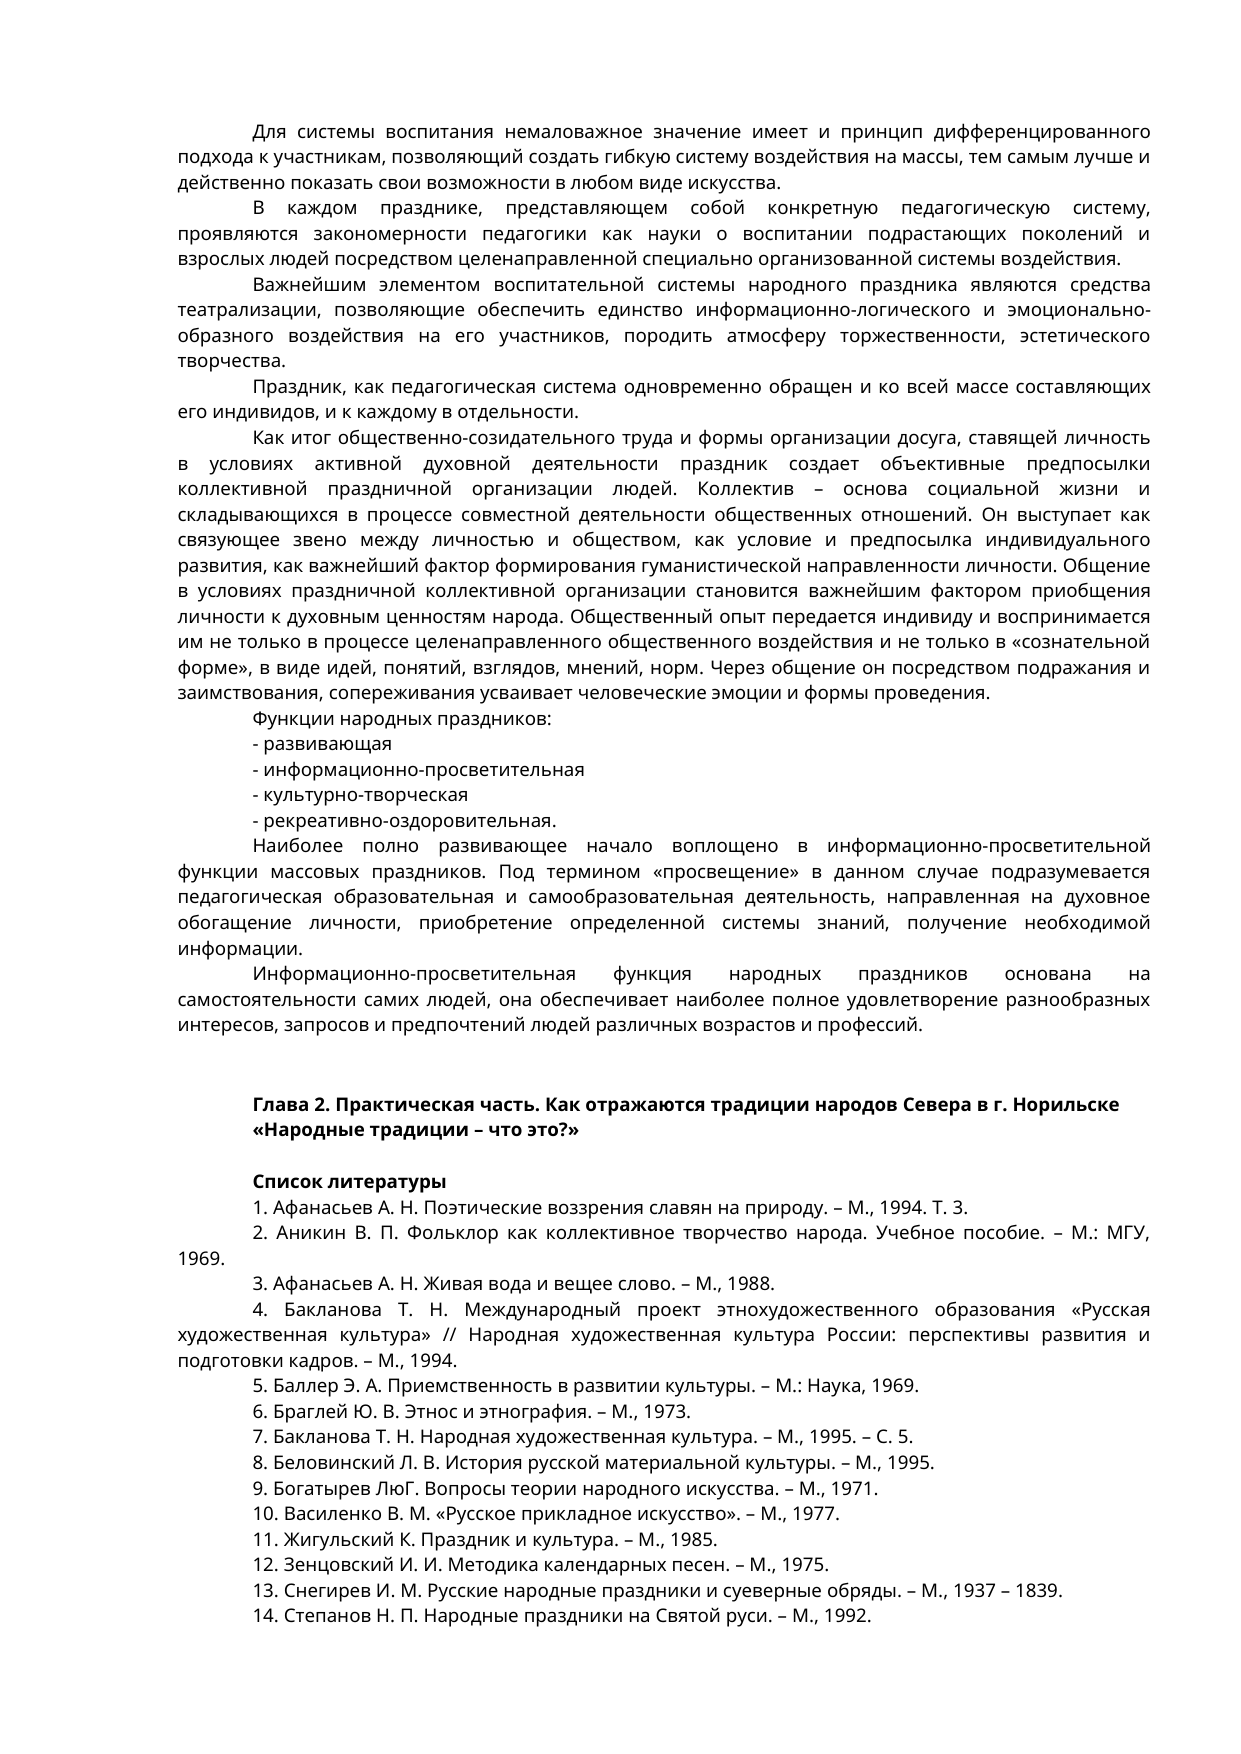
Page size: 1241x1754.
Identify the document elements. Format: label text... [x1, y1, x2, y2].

text Для системы воспитания немаловажное значение имеет и принцип дифференцированного подхода к участникам, позволяющий создать гибкую систему воздействия на массы, тем самым лучше и действенно показать свои возможности в любом виде искусства. [177, 118, 1152, 195]
text Глава 2. Практическая часть. Как отражаются традиции народов Севера в г. Норильске [177, 1091, 1152, 1117]
text 4. Бакланова Т. Н. Международный проект этнохудожественного образования «Русская художественная культура» // Народная художественная культура России: перспективы развития и подготовки кадров. – М., 1994. [177, 1296, 1152, 1373]
text 1. Афанасьев А. Н. Поэтические воззрения славян на природу. – М., 1994. Т. 3. [177, 1194, 1152, 1219]
text Информационно-просветительная функция народных праздников основана на самостоятельности самих людей, она обеспечивает наиболее полное удовлетворение разнообразных интересов, запросов и предпочтений людей различных возрастов и профессий. [177, 960, 1152, 1037]
text 12. Зенцовский И. И. Методика календарных песен. – М., 1975. [177, 1551, 1152, 1577]
text 6. Браглей Ю. В. Этнос и этнография. – М., 1973. [177, 1398, 1152, 1424]
text Важнейшим элементом воспитательной системы народного праздника являются средства театрализации, позволяющие обеспечить единство информационно-логического и эмоционально-образного воздействия на его участников, породить атмосферу торжественности, эстетического творчества. [177, 271, 1152, 373]
text - развивающая [177, 731, 1152, 756]
text 3. Афанасьев А. Н. Живая вода и вещее слово. – М., 1988. [177, 1271, 1152, 1296]
text 8. Беловинский Л. В. История русской материальной культуры. – М., 1995. [177, 1449, 1152, 1475]
text - информационно-просветительная [177, 756, 1152, 782]
text «Народные традиции – что это?» [177, 1117, 1152, 1142]
text 13. Снегирев И. М. Русские народные праздники и суеверные обряды. – М., 1937 – 1839. [177, 1577, 1152, 1602]
text 9. Богатырев ЛюГ. Вопросы теории народного искусства. – М., 1971. [177, 1475, 1152, 1500]
text Праздник, как педагогическая система одновременно обращен и ко всей массе составляющих его индивидов, и к каждому в отдельности. [177, 373, 1152, 424]
text - культурно-творческая [177, 782, 1152, 807]
text Список литературы [177, 1168, 1152, 1194]
text Функции народных праздников: [177, 705, 1152, 731]
text Наиболее полно развивающее начало воплощено в информационно-просветительной функции массовых праздников. Под термином «просвещение» в данном случае подразумевается педагогическая образовательная и самообразовательная деятельность, направленная на духовное обогащение личности, приобретение определенной системы знаний, получение необходимой информации. [177, 833, 1152, 960]
text 10. Василенко В. М. «Русское прикладное искусство». – М., 1977. [177, 1500, 1152, 1526]
text 2. Аникин В. П. Фольклор как коллективное творчество народа. Учебное пособие. – М.: МГУ, 1969. [177, 1219, 1152, 1271]
text В каждом празднике, представляющем собой конкретную педагогическую систему, проявляются закономерности педагогики как науки о воспитании подрастающих поколений и взрослых людей посредством целенаправленной специально организованной системы воздействия. [177, 195, 1152, 271]
text Как итог общественно-созидательного труда и формы организации досуга, ставящей личность в условиях активной духовной деятельности праздник создает объективные предпосылки коллективной праздничной организации людей. Коллектив – основа социальной жизни и складывающихся в процессе совместной деятельности общественных отношений. Он выступает как связующее звено между личностью и обществом, как условие и предпосылка индивидуального развития, как важнейший фактор формирования гуманистической направленности личности. Общение в условиях праздничной коллективной организации становится важнейшим фактором приобщения личности к духовным ценностям народа. Общественный опыт передается индивиду и воспринимается им не только в процессе целенаправленного общественного воздействия и не только в «сознательной форме», в виде идей, понятий, взглядов, мнений, норм. Через общение он посредством подражания и заимствования, сопереживания усваивает человеческие эмоции и формы проведения. [177, 424, 1152, 705]
text 7. Бакланова Т. Н. Народная художественная культура. – М., 1995. – С. 5. [177, 1424, 1152, 1449]
text - рекреативно-оздоровительная. [177, 807, 1152, 833]
text 11. Жигульский К. Праздник и культура. – М., 1985. [177, 1526, 1152, 1551]
text 5. Баллер Э. А. Приемственность в развитии культуры. – М.: Наука, 1969. [177, 1373, 1152, 1398]
text 14. Степанов Н. П. Народные праздники на Святой руси. – М., 1992. [177, 1602, 1152, 1628]
